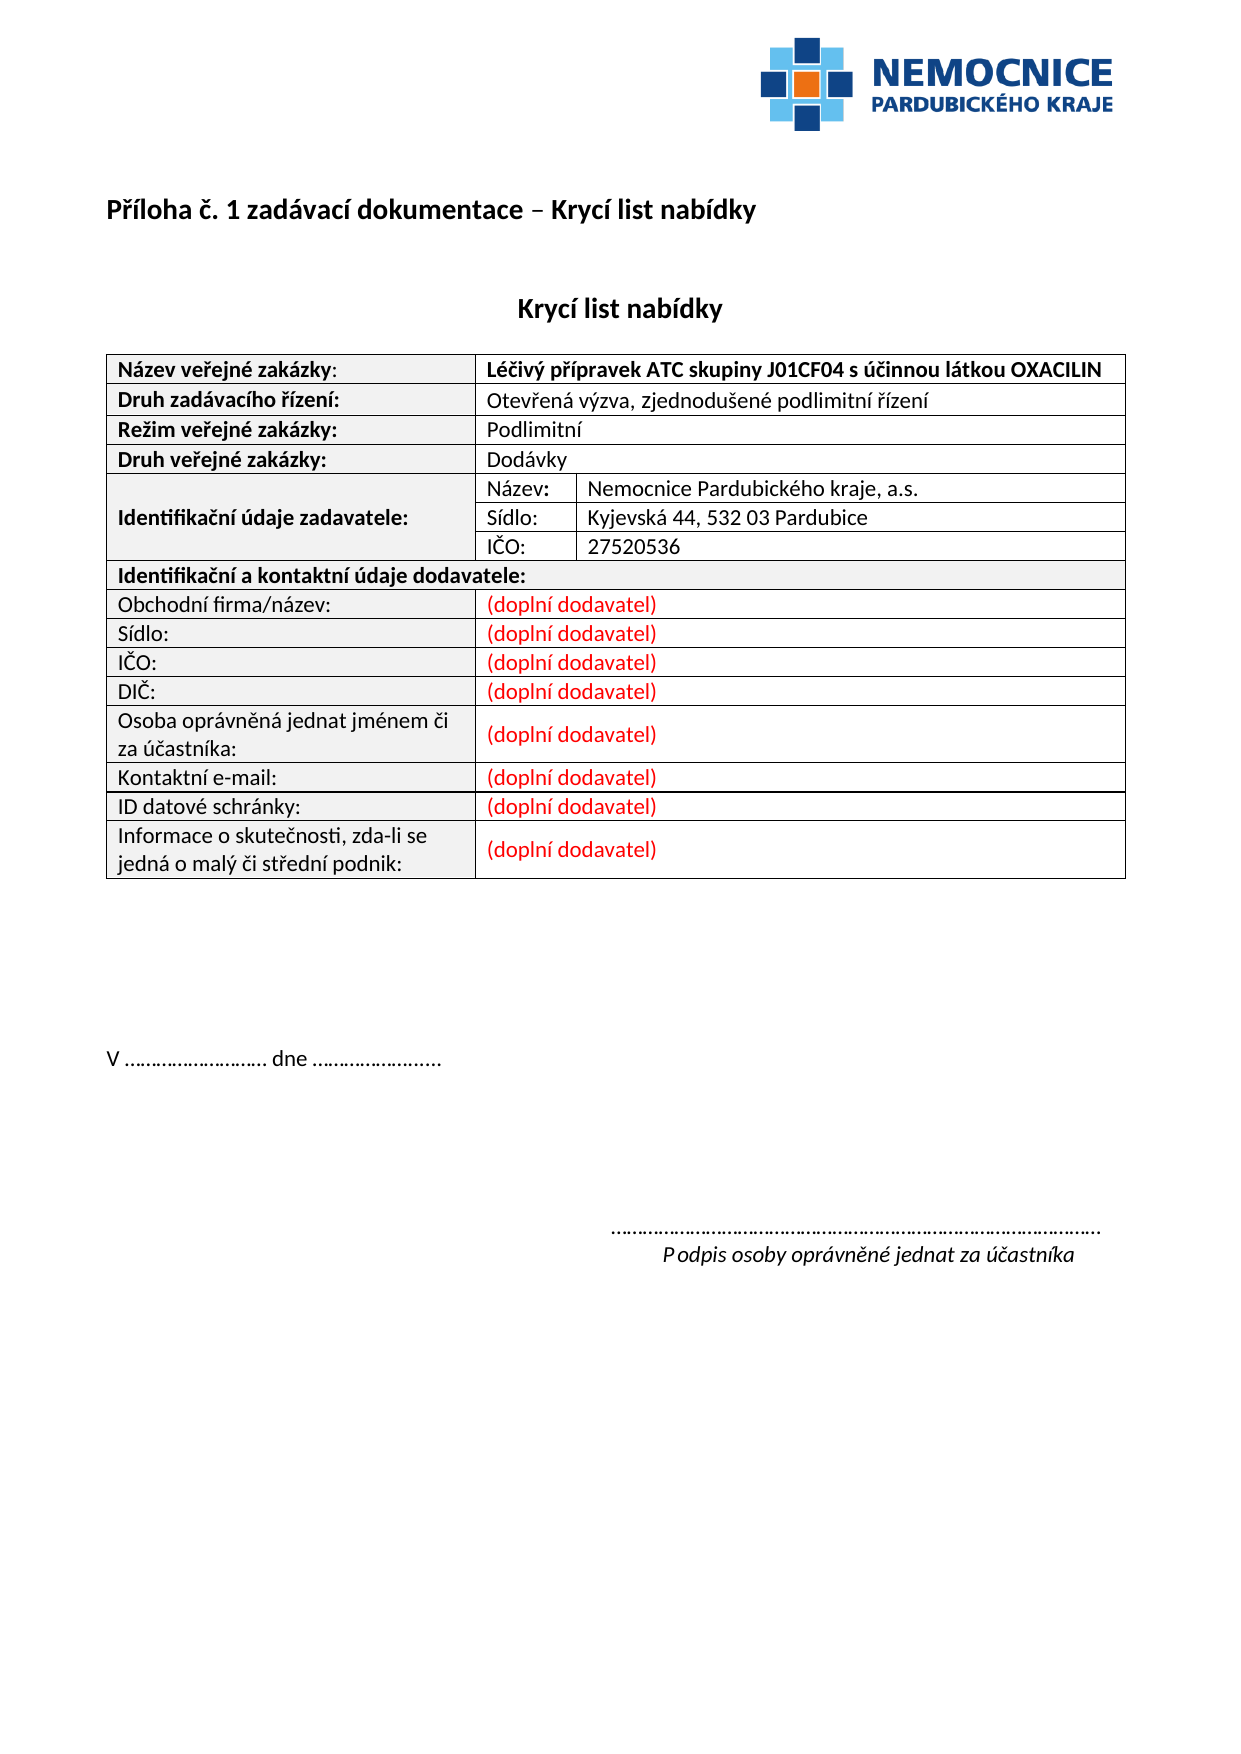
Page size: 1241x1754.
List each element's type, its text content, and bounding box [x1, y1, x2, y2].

table_cell Osoba oprávněná jednat jménem či za účastníka: [107, 706, 475, 762]
table_header Název veřejné zakázky: [107, 355, 475, 383]
table_header Léčivý přípravek ATC skupiny J01CF04 s účinnou látkou OXACILIN [476, 355, 1125, 383]
table_cell Sídlo: [476, 503, 576, 531]
table_cell Dodávky [476, 445, 1125, 473]
text ………………………………………………………………………………… [106, 1212, 1134, 1240]
table_cell 27520536 [577, 532, 1125, 560]
table_cell Sídlo: [107, 619, 475, 647]
text V ……………………… dne ………………...... [106, 1044, 1134, 1072]
table_cell (doplní dodavatel) [476, 590, 1125, 618]
table_cell Nemocnice Pardubického kraje, a.s. [577, 474, 1125, 502]
table_cell DIČ: [107, 677, 475, 705]
table_cell (doplní dodavatel) [476, 677, 1125, 705]
table_cell Podlimitní [476, 416, 1125, 444]
table_cell (doplní dodavatel) [476, 648, 1125, 676]
table_cell IČO: [107, 648, 475, 676]
table_cell (doplní dodavatel) [476, 821, 1125, 877]
table_cell (doplní dodavatel) [476, 619, 1125, 647]
text Krycí list nabídky [106, 290, 1134, 326]
table_cell Identifikační a kontaktní údaje dodavatele: [107, 561, 1125, 589]
table_cell Druh zadávacího řízení: [107, 384, 475, 414]
table_cell Obchodní firma/název: [107, 590, 475, 618]
table_cell (doplní dodavatel) [476, 793, 1125, 820]
table_cell Identifikační údaje zadavatele: [107, 474, 475, 560]
picture [759, 37, 1113, 132]
table_cell Kyjevská 44, 532 03 Pardubice [577, 503, 1125, 531]
table_cell (doplní dodavatel) [476, 763, 1125, 791]
table_cell Druh veřejné zakázky: [107, 445, 475, 473]
table_cell Režim veřejné zakázky: [107, 416, 475, 444]
table_cell IČO: [476, 532, 576, 560]
table_cell Název: [476, 474, 576, 502]
table_cell ID datové schránky: [107, 793, 475, 820]
table_cell Otevřená výzva, zjednodušené podlimitní řízení [476, 384, 1125, 414]
table_cell (doplní dodavatel) [476, 706, 1125, 762]
table_cell Informace o skutečnosti, zda-li se jedná o malý či střední podnik: [107, 821, 475, 877]
text Podpis osoby oprávněné jednat za účastníka [106, 1240, 1134, 1268]
text Příloha č. 1 zadávací dokumentace – Krycí list nabídky [106, 191, 1134, 227]
table_cell Kontaktní e-mail: [107, 763, 475, 791]
